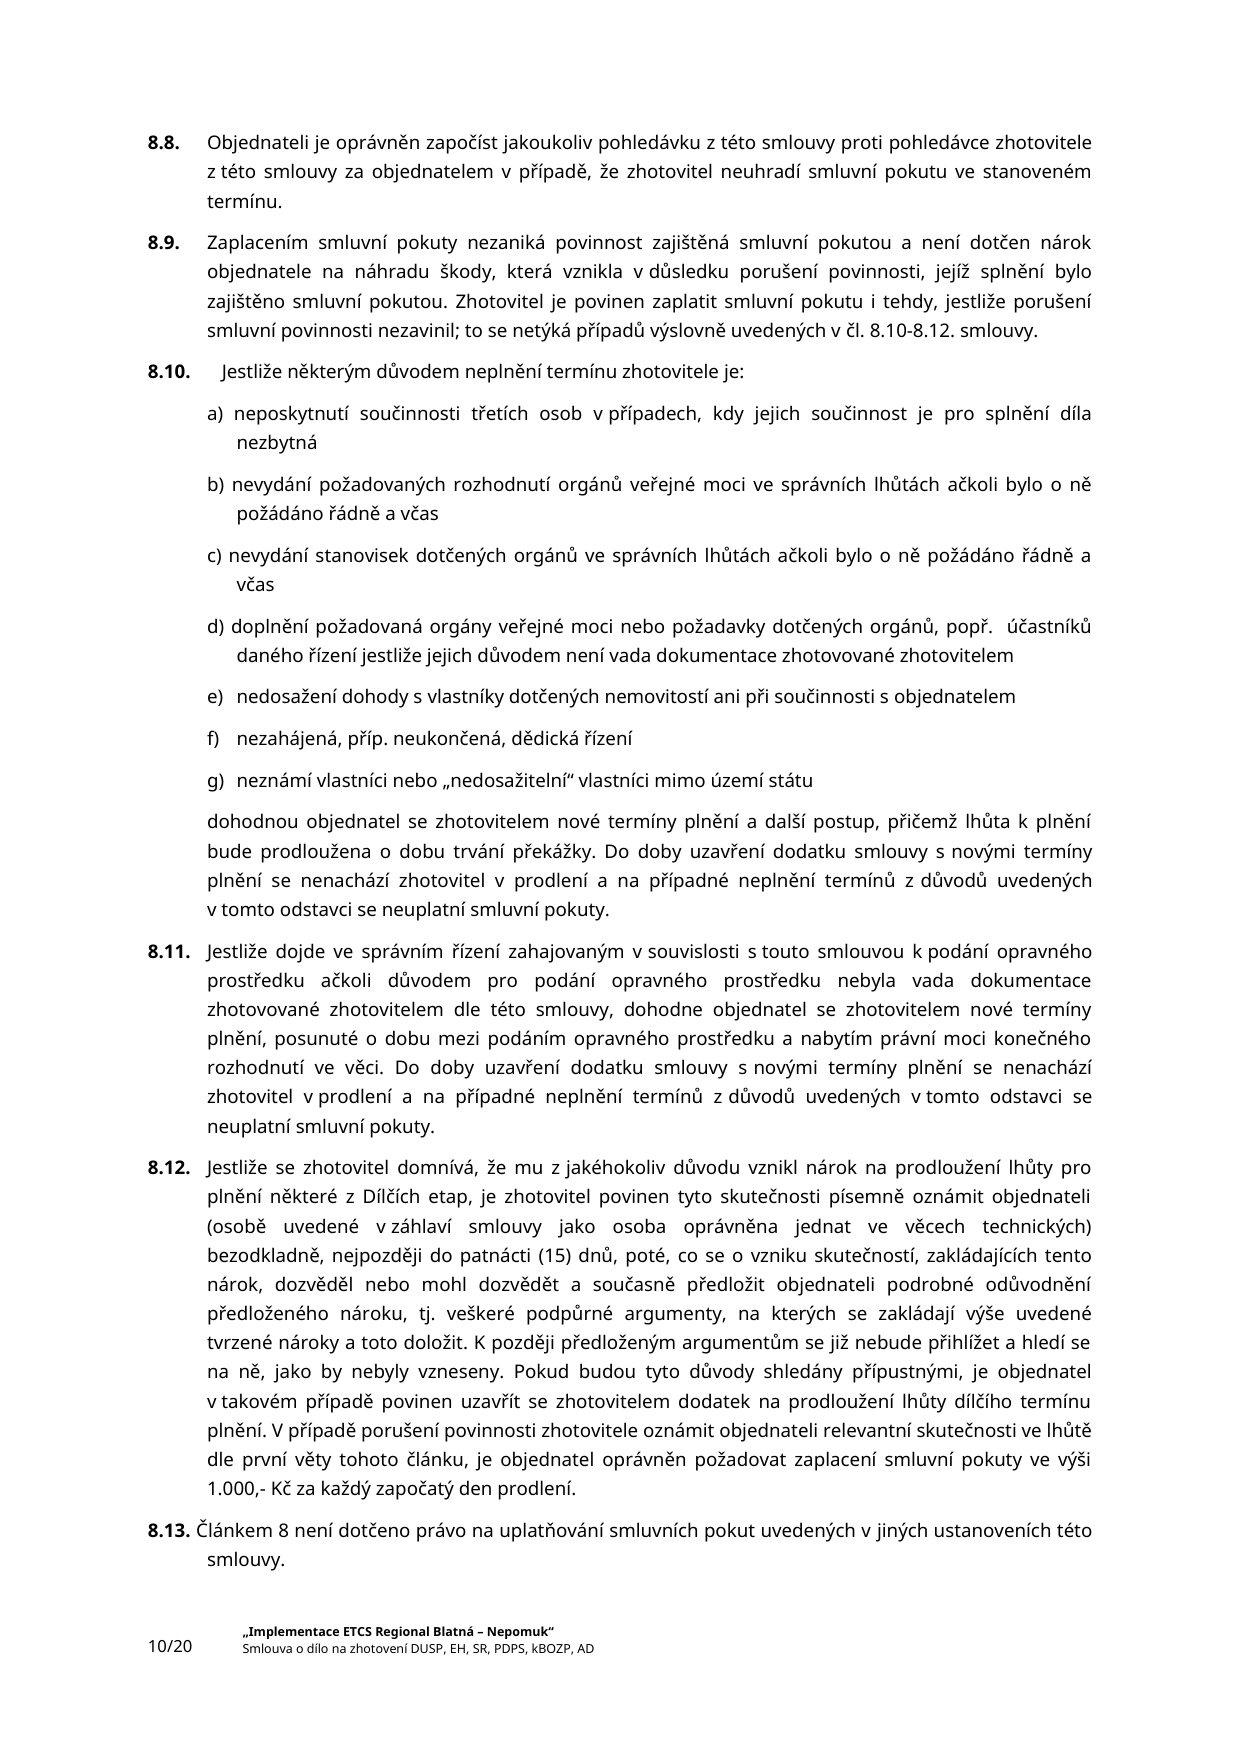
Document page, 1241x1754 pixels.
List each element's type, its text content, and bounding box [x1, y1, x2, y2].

text e) nedosažení dohody s vlastníky dotčených nemovitostí ani při součinnosti s objednatelem [207, 681, 1092, 710]
text 8.11. Jestliže dojde ve správním řízení zahajovaným v souvislosti s touto smlouvou k podání opravného prostředku ačkoli důvodem pro podání opravného prostředku nebyla vada dokumentace zhotovované zhotovitelem dle této smlouvy, dohodne objednatel se zhotovitelem nové termíny plnění, posunuté o dobu mezi podáním opravného prostředku a nabytím právní moci konečného rozhodnutí ve věci. Do doby uzavření dodatku smlouvy s novými termíny plnění se nenachází zhotovitel v prodlení a na případné neplnění termínů z důvodů uvedených v tomto odstavci se neuplatní smluvní pokuty. [148, 935, 1092, 1139]
text g) neznámí vlastníci nebo „nedosažitelní“ vlastníci mimo území státu [207, 764, 1092, 793]
text b) nevydání požadovaných rozhodnutí orgánů veřejné moci ve správních lhůtách ačkoli bylo o ně požádáno řádně a včas [207, 468, 1092, 526]
text a) neposkytnutí součinnosti třetích osob v případech, kdy jejich součinnost je pro splnění díla nezbytná [207, 397, 1092, 456]
text f) nezahájená, příp. neukončená, dědická řízení [207, 722, 1092, 751]
text 8.12. Jestliže se zhotovitel domnívá, že mu z jakéhokoliv důvodu vznikl nárok na prodloužení lhůty pro plnění některé z Dílčích etap, je zhotovitel povinen tyto skutečnosti písemně oznámit objednateli (osobě uvedené v záhlaví smlouvy jako osoba oprávněna jednat ve věcech technických) bezodkladně, nejpozději do patnácti (15) dnů, poté, co se o vzniku skutečností, zakládajících tento nárok, dozvěděl nebo mohl dozvědět a současně předložit objednateli podrobné odůvodnění předloženého nároku, tj. veškeré podpůrné argumenty, na kterých se zakládají výše uvedené tvrzené nároky a toto doložit. K později předloženým argumentům se již nebude přihlížet a hledí se na ně, jako by nebyly vzneseny. Pokud budou tyto důvody shledány přípustnými, je objednatel v takovém případě povinen uzavřít se zhotovitelem dodatek na prodloužení lhůty dílčího termínu plnění. V případě porušení povinnosti zhotovitele oznámit objednateli relevantní skutečnosti ve lhůtě dle první věty tohoto článku, je objednatel oprávněn požadovat zaplacení smluvní pokuty ve výši 1.000,- Kč za každý započatý den prodlení. [148, 1151, 1092, 1501]
text 8.9. Zaplacením smluvní pokuty nezaniká povinnost zajištěná smluvní pokutou a není dotčen nárok objednatele na náhradu škody, která vznikla v důsledku porušení povinnosti, jejíž splnění bylo zajištěno smluvní pokutou. Zhotovitel je povinen zaplatit smluvní pokutu i tehdy, jestliže porušení smluvní povinnosti nezavinil; to se netýká případů výslovně uvedených v čl. 8.10-8.12. smlouvy. [148, 226, 1092, 343]
text 8.8. Objednateli je oprávněn započíst jakoukoliv pohledávku z této smlouvy proti pohledávce zhotovitele z této smlouvy za objednatelem v případě, že zhotovitel neuhradí smluvní pokutu ve stanoveném termínu. [148, 126, 1092, 214]
text 8.10. Jestliže některým důvodem neplnění termínu zhotovitele je: [148, 356, 1092, 385]
text d) doplnění požadovaná orgány veřejné moci nebo požadavky dotčených orgánů, popř. účastníků daného řízení jestliže jejich důvodem není vada dokumentace zhotovované zhotovitelem [207, 610, 1092, 668]
text dohodnou objednatel se zhotovitelem nové termíny plnění a další postup, přičemž lhůta k plnění bude prodloužena o dobu trvání překážky. Do doby uzavření dodatku smlouvy s novými termíny plnění se nenachází zhotovitel v prodlení a na případné neplnění termínů z důvodů uvedených v tomto odstavci se neuplatní smluvní pokuty. [207, 806, 1092, 922]
text c) nevydání stanovisek dotčených orgánů ve správních lhůtách ačkoli bylo o ně požádáno řádně a včas [207, 539, 1092, 597]
text 8.13. Článkem 8 není dotčeno právo na uplatňování smluvních pokut uvedených v jiných ustanoveních této smlouvy. [148, 1514, 1092, 1572]
